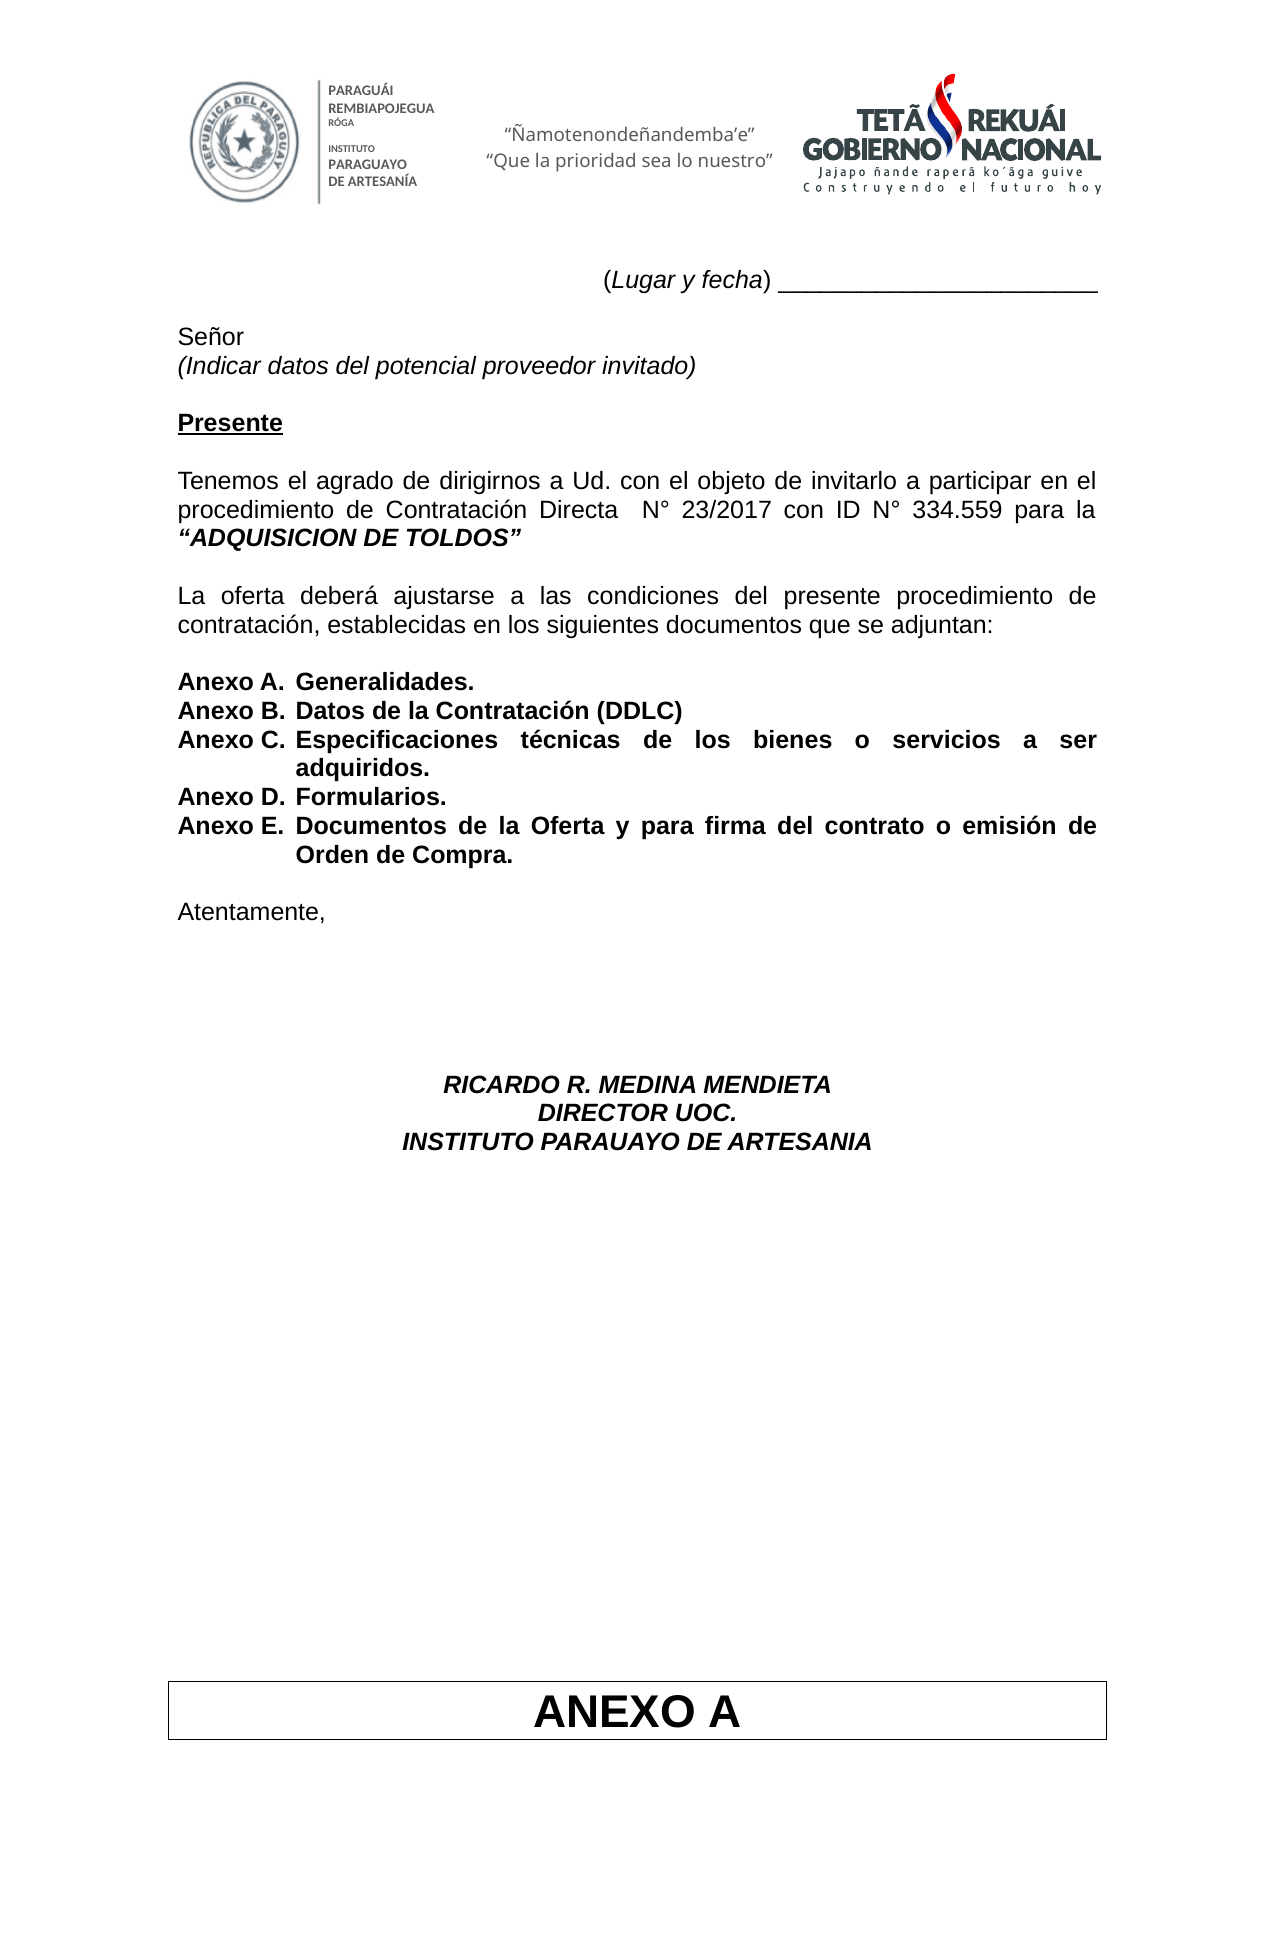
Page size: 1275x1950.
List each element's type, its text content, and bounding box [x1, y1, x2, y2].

text Tenemos el agrado de dirigirnos a Ud. con el objeto de invitarlo a participar en el procedimiento de Contratación Directa N° 23/2017 con ID N° 334.559 para la “ADQUISICION DE TOLDOS” [177, 466, 1098, 552]
text Presente [177, 408, 1098, 437]
text Anexo A. Generalidades. [177, 667, 1098, 696]
picture [180, 73, 332, 208]
text RICARDO R. MEDINA MENDIETA [177, 1070, 1098, 1098]
text INSTITUTO PARAUAYO DE ARTESANIA [177, 1127, 1098, 1156]
text Anexo D. Formularios. [177, 782, 1098, 811]
text DIRECTOR UOC. [177, 1098, 1098, 1127]
text Anexo B. Datos de la Contratación (DDLC) [177, 696, 1098, 725]
text Anexo E. Documentos de la Oferta y para firma del contrato o emisión de Orden de Compra. [177, 811, 1098, 868]
text (Indicar datos del potencial proveedor invitado) [177, 351, 1098, 380]
text Atentamente, [177, 897, 1098, 926]
text (Lugar y fecha) _______________________ [177, 265, 1098, 293]
text Señor [177, 322, 1098, 351]
text Anexo C. Especificaciones técnicas de los bienes o servicios a ser adquiridos. [177, 725, 1098, 782]
text La oferta deberá ajustarse a las condiciones del presente procedimiento de contratación, establecidas en los siguientes documentos que se adjuntan: [177, 581, 1098, 638]
text ANEXO A [169, 1682, 1106, 1739]
